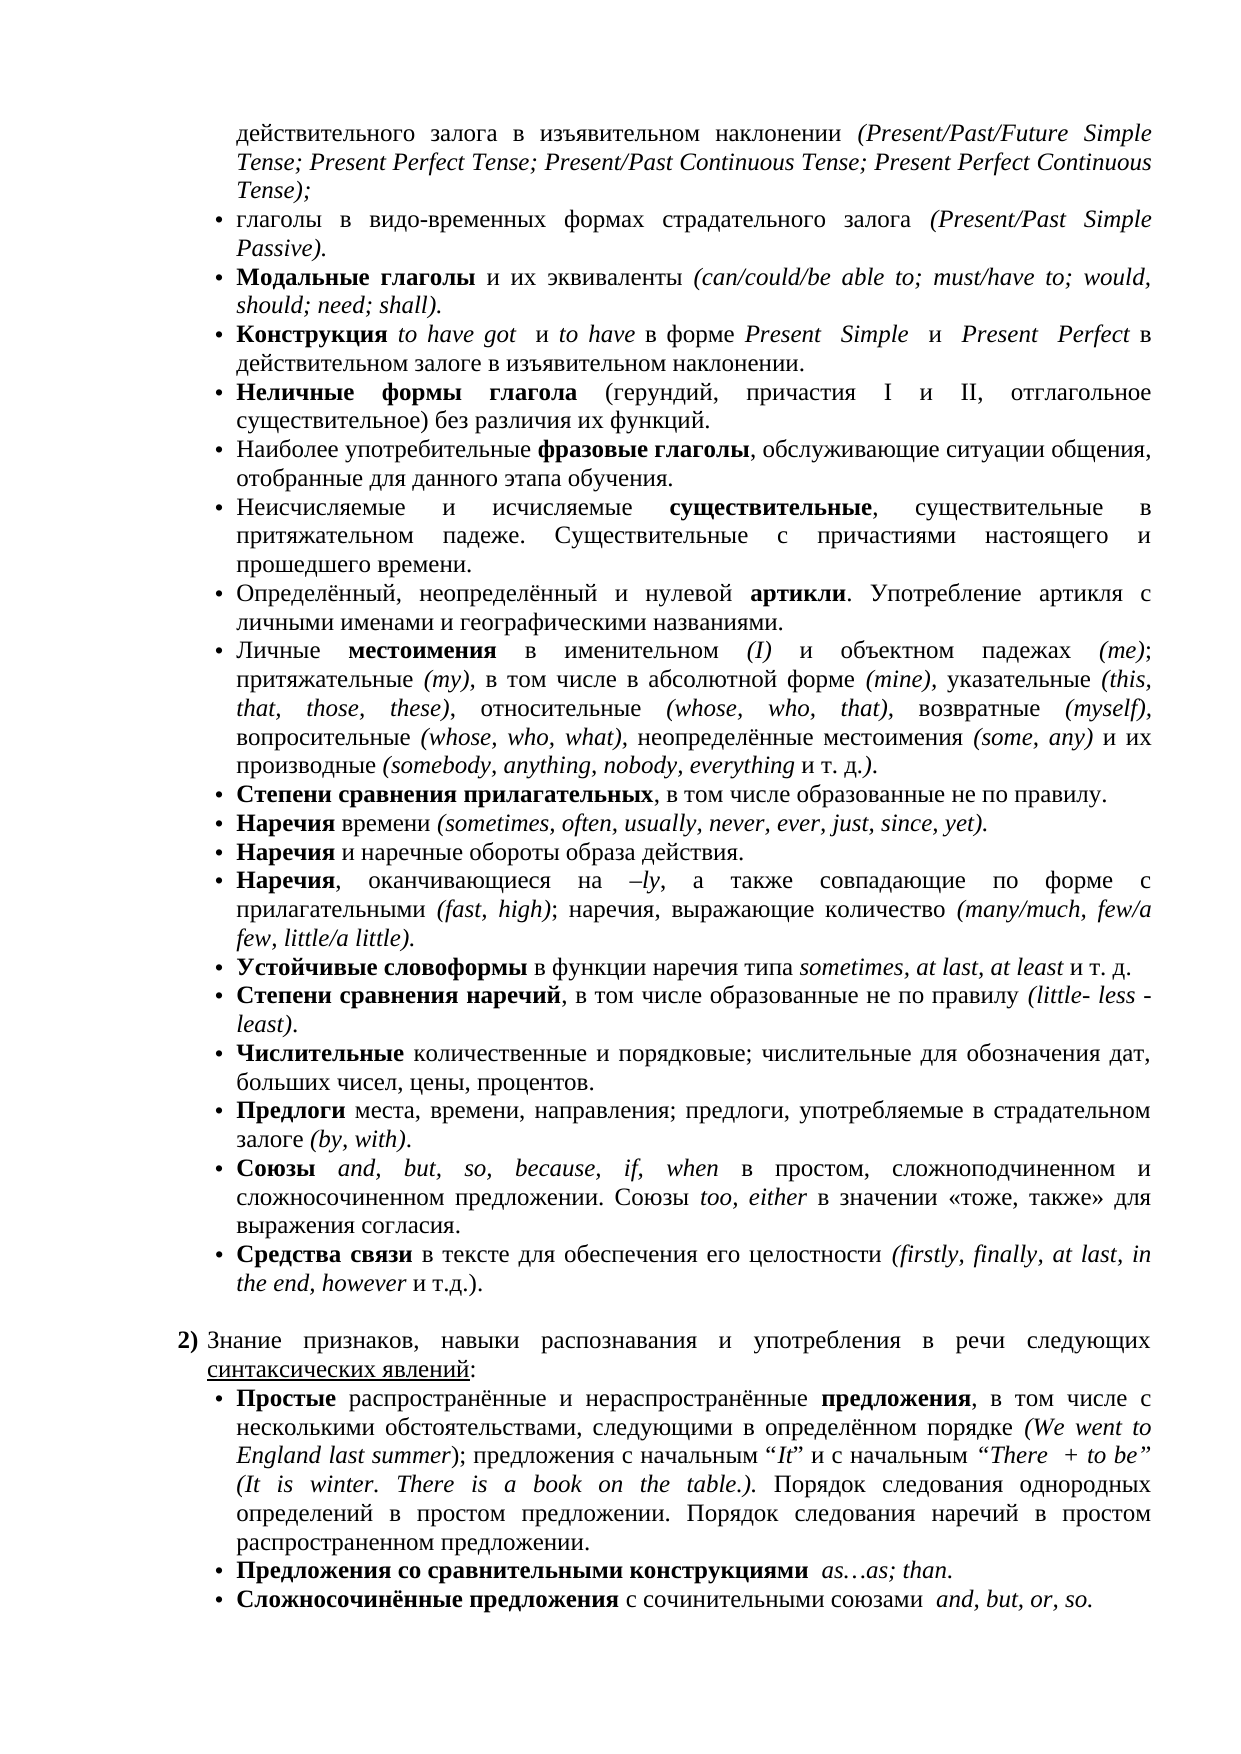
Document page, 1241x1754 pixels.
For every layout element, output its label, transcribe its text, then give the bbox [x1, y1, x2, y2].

list Числительные количественные и порядковые; числительные для обозначения дат, больших чисел, цены, процентов. [215, 1038, 1152, 1096]
list Неличные формы глагола (герундий, причастия I и II, отглагольное существительное) без различия их функций. [215, 377, 1152, 434]
list Предлоги места, времени, направления; предлоги, употребляемые в страдательном залоге (by, with). [215, 1096, 1152, 1153]
list Неисчисляемые и исчисляемые существительные, существительные в притяжательном падеже. Существительные с причастиями настоящего и прошедшего времени. [215, 492, 1152, 578]
list Наиболее употребительные фразовые глаголы, обслуживающие ситуации общения, отобранные для данного этапа обучения. [215, 434, 1152, 492]
list Предложения со сравнительными конструкциями as…as; than. [215, 1556, 1152, 1584]
list Сложносочинённые предложения с сочинительными союзами and, but, or, so. [215, 1584, 1152, 1613]
list Знание признаков, навыки распознавания и употребления в речи следующих синтаксических явлений: [177, 1326, 1152, 1383]
list Конструкция to have got и to have в форме Present Simple и Present Perfect в действительном залоге в изъявительном наклонении. [215, 319, 1152, 377]
list Устойчивые словоформы в функции наречия типа sometimes, at last, at least и т. д. [215, 952, 1152, 981]
list Наречия, оканчивающиеся на –ly, а также совпадающие по форме с прилагательными (fast, high); наречия, выражающие количество (many/much, few/a few, little/a little). [215, 866, 1152, 952]
list Простые распространённые и нераспространённые предложения, в том числе с несколькими обстоятельствами, следующими в определённом порядке (We went to England last summer); предложения с начальным “It” и с начальным “There + to be” (It is winter. There is a book on the table.). Порядок следования однородных определений в простом предложении. Порядок следования наречий в простом распространенном предложении. [215, 1383, 1152, 1556]
list Модальные глаголы и их эквиваленты (can/could/be able to; must/have to; would, should; need; shall). [215, 262, 1152, 319]
list Определённый, неопределённый и нулевой артикли. Употребление артикля с личными именами и географическими названиями. [215, 578, 1152, 636]
list Наречия времени (sometimes, often, usually, never, ever, just, since, yet). [215, 808, 1152, 837]
list Средства связи в тексте для обеспечения его целостности (firstly, finally, at last, in the end, however и т.д.). [215, 1239, 1152, 1297]
list глаголы в видо-временных формах страдательного залога (Present/Past Simple Passive). [215, 204, 1152, 262]
list Наречия и наречные обороты образа действия. [215, 837, 1152, 866]
list Союзы and, but, so, because, if, when в простом, сложноподчиненном и сложносочиненном предложении. Союзы too, either в значении «тоже, также» для выражения согласия. [215, 1153, 1152, 1239]
list Степени сравнения прилагательных, в том числе образованные не по правилу. [215, 779, 1152, 808]
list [215, 118, 1152, 204]
list Личные местоимения в именительном (I) и объектном падежах (me); притяжательные (my), в том числе в абсолютной форме (mine), указательные (this, that, those, these), относительные (whose, who, that), возвратные (myself), вопросительные (whose, who, what), неопределённые местоимения (some, any) и их производные (somebody, anything, nobody, everything и т. д.). [215, 636, 1152, 779]
list Степени сравнения наречий, в том числе образованные не по правилу (little- less - least). [215, 981, 1152, 1038]
